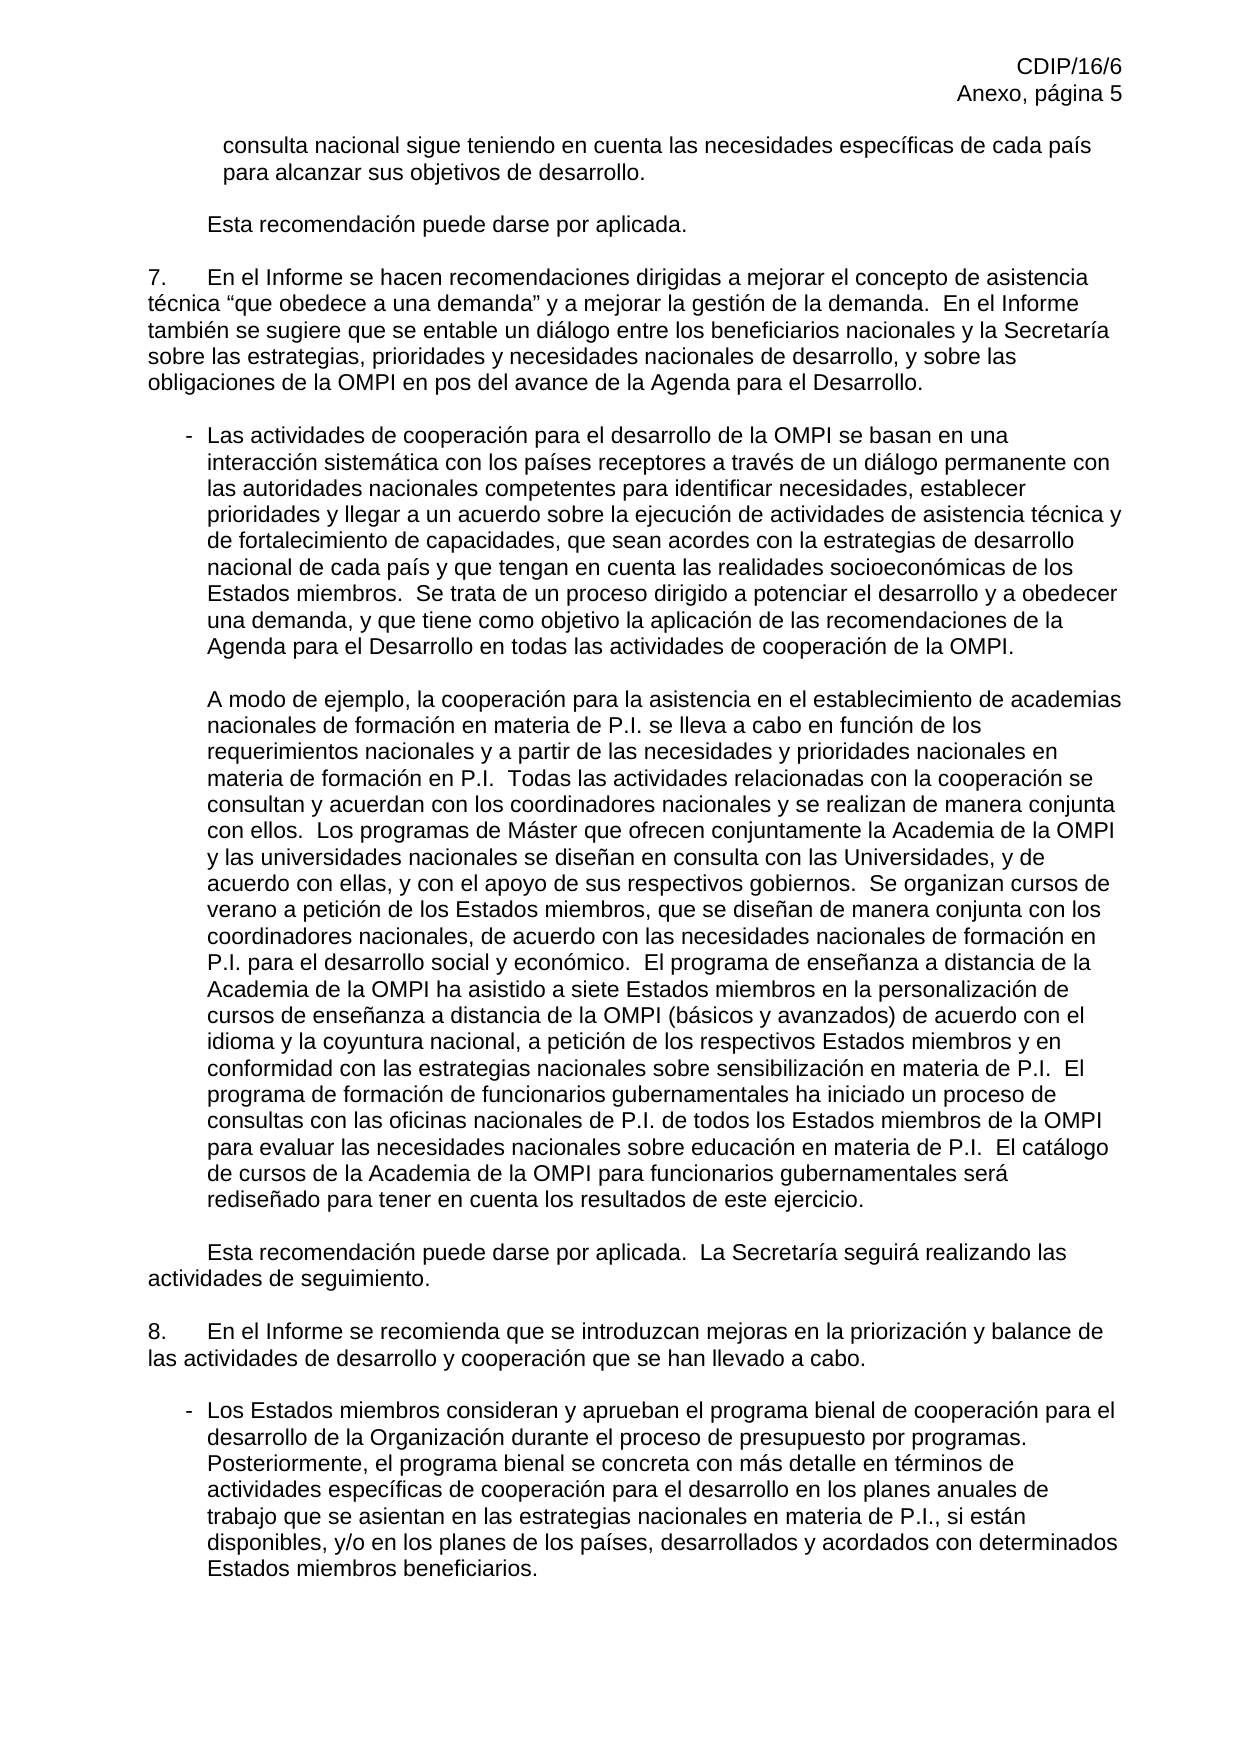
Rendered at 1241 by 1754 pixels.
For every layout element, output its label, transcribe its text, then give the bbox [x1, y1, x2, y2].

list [185, 132, 1122, 185]
list Los Estados miembros consideran y aprueban el programa bienal de cooperación para el desarrollo de la Organización durante el proceso de presupuesto por programas. Posteriormente, el programa bienal se concreta con más detalle en términos de actividades específicas de cooperación para el desarrollo en los planes anuales de trabajo que se asientan en las estrategias nacionales en materia de P.I., si están disponibles, y/o en los planes de los países, desarrollados y acordados con determinados Estados miembros beneficiarios. [185, 1397, 1122, 1582]
list Las actividades de cooperación para el desarrollo de la OMPI se basan en una interacción sistemática con los países receptores a través de un diálogo permanente con las autoridades nacionales competentes para identificar necesidades, establecer prioridades y llegar a un acuerdo sobre la ejecución de actividades de asistencia técnica y de fortalecimiento de capacidades, que sean acordes con la estrategias de desarrollo nacional de cada país y que tengan en cuenta las realidades socioeconómicas de los Estados miembros. Se trata de un proceso dirigido a potenciar el desarrollo y a obedecer una demanda, y que tiene como objetivo la aplicación de las recomendaciones de la Agenda para el Desarrollo en todas las actividades de cooperación de la OMPI. [185, 422, 1122, 659]
text 7. En el Informe se hacen recomendaciones dirigidas a mejorar el concepto de asistencia técnica “que obedece a una demanda” y a mejorar la gestión de la demanda. En el Informe también se sugiere que se entable un diálogo entre los beneficiarios nacionales y la Secretaría sobre las estrategias, prioridades y necesidades nacionales de desarrollo, y sobre las obligaciones de la OMPI en pos del avance de la Agenda para el Desarrollo. [148, 264, 1122, 396]
text 8. En el Informe se recomienda que se introduzcan mejoras en la priorización y balance de las actividades de desarrollo y cooperación que se han llevado a cabo. [148, 1318, 1122, 1371]
text Esta recomendación puede darse por aplicada. La Secretaría seguirá realizando las actividades de seguimiento. [148, 1239, 1122, 1292]
list Esta recomendación puede darse por aplicada. [148, 211, 1122, 238]
list A modo de ejemplo, la cooperación para la asistencia en el establecimiento de academias nacionales de formación en materia de P.I. se lleva a cabo en función de los requerimientos nacionales y a partir de las necesidades y prioridades nacionales en materia de formación en P.I. Todas las actividades relacionadas con la cooperación se consultan y acuerdan con los coordinadores nacionales y se realizan de manera conjunta con ellos. Los programas de Máster que ofrecen conjuntamente la Academia de la OMPI y las universidades nacionales se diseñan en consulta con las Universidades, y de acuerdo con ellas, y con el apoyo de sus respectivos gobiernos. Se organizan cursos de verano a petición de los Estados miembros, que se diseñan de manera conjunta con los coordinadores nacionales, de acuerdo con las necesidades nacionales de formación en P.I. para el desarrollo social y económico. El programa de enseñanza a distancia de la Academia de la OMPI ha asistido a siete Estados miembros en la personalización de cursos de enseñanza a distancia de la OMPI (básicos y avanzados) de acuerdo con el idioma y la coyuntura nacional, a petición de los respectivos Estados miembros y en conformidad con las estrategias nacionales sobre sensibilización en materia de P.I. El programa de formación de funcionarios gubernamentales ha iniciado un proceso de consultas con las oficinas nacionales de P.I. de todos los Estados miembros de la OMPI para evaluar las necesidades nacionales sobre educación en materia de P.I. El catálogo de cursos de la Academia de la OMPI para funcionarios gubernamentales será rediseñado para tener en cuenta los resultados de este ejercicio. [207, 686, 1122, 1213]
